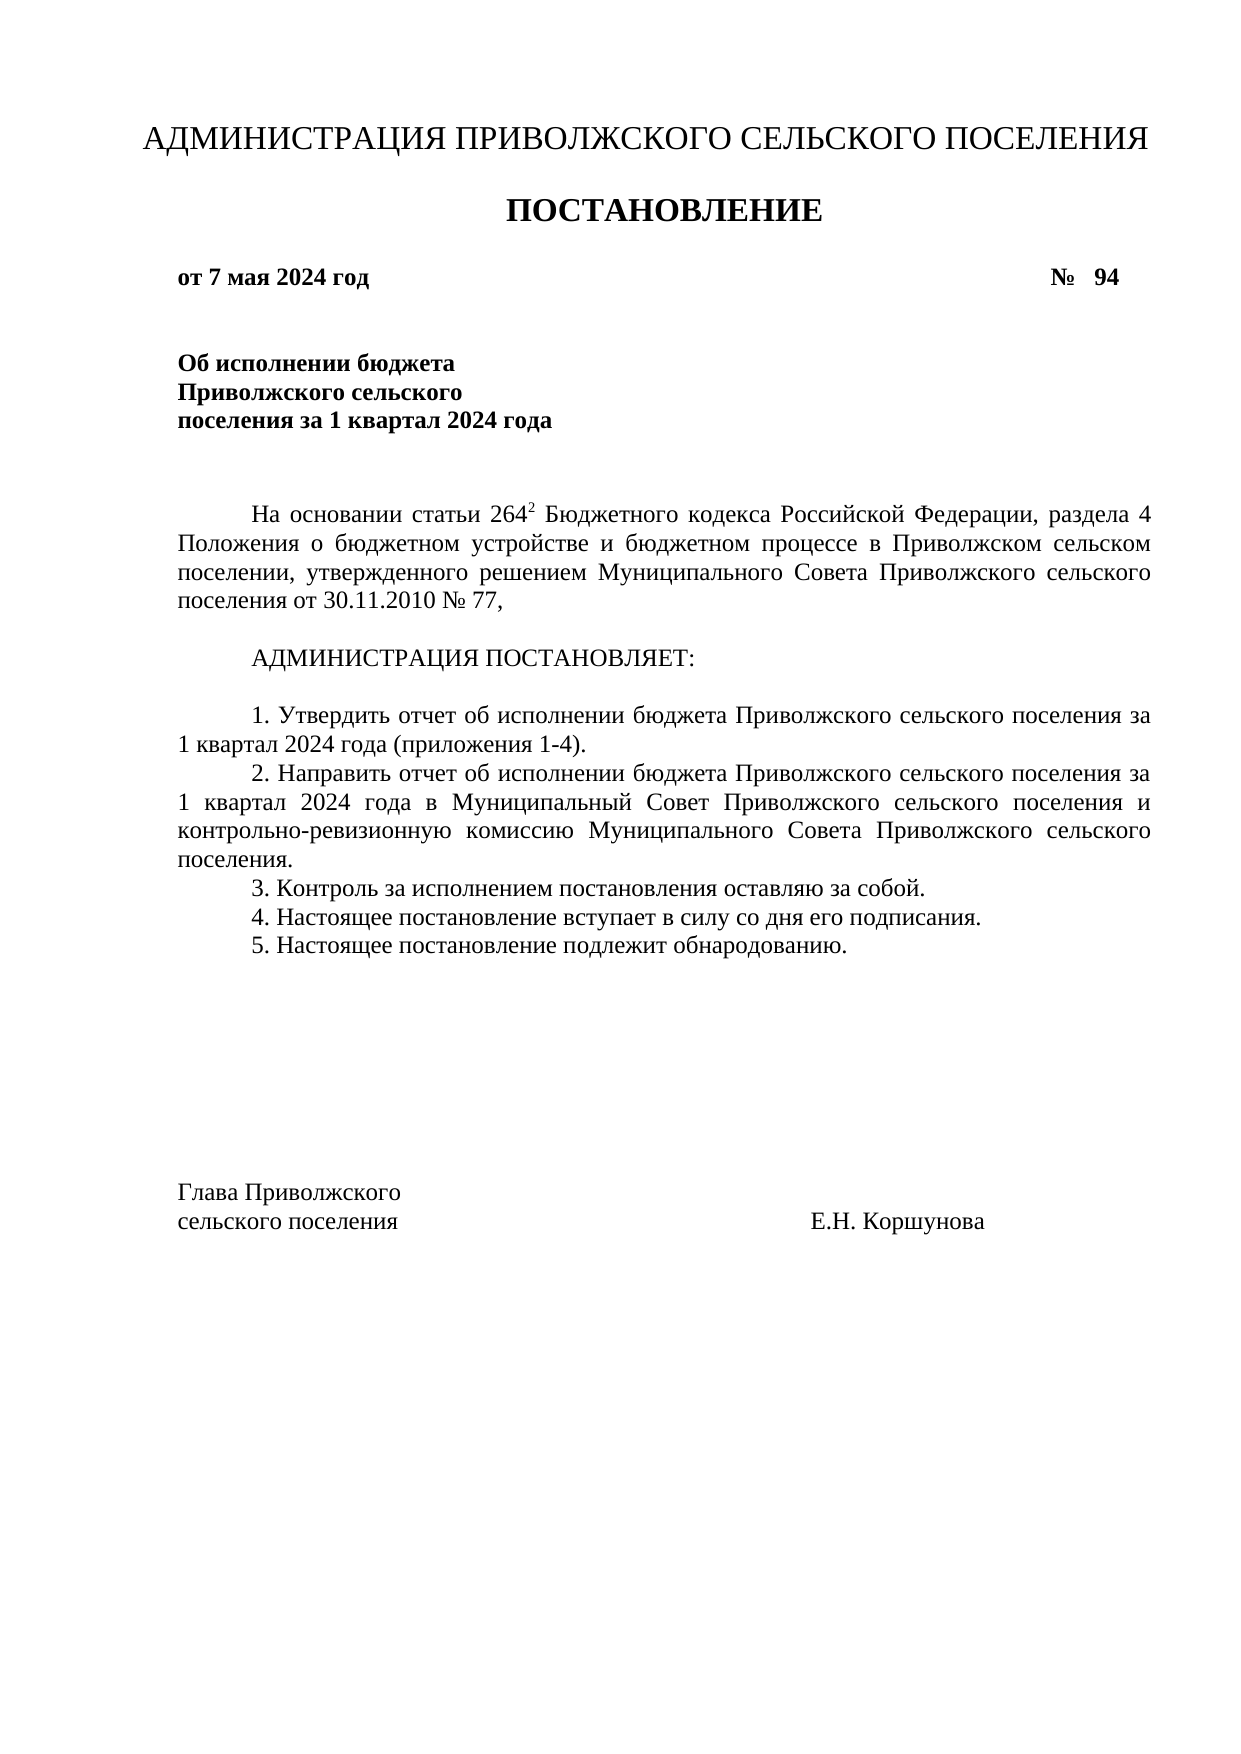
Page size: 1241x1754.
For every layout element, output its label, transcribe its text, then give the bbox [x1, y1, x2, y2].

text Приволжского сельского [177, 377, 1152, 406]
text Глава Приволжского [177, 1177, 1152, 1206]
text сельского поселения Е.Н. Коршунова [177, 1206, 1152, 1234]
text от 7 мая 2024 год № 94 [177, 262, 1152, 291]
text 5. Настоящее постановление подлежит обнародованию. [177, 930, 1152, 959]
text 2. Направить отчет об исполнении бюджета Приволжского сельского поселения за 1 квартал 2024 года в Муниципальный Совет Приволжского сельского поселения и контрольно-ревизионную комиссию Муниципального Совета Приволжского сельского поселения. [177, 758, 1152, 873]
text На основании статьи 2642 Бюджетного кодекса Российской Федерации, раздела 4 Положения о бюджетном устройстве и бюджетном процессе в Приволжском сельском поселении, утвержденного решением Муниципального Совета Приволжского сельского поселения от 30.11.2010 № 77, [177, 499, 1152, 614]
text 4. Настоящее постановление вступает в силу со дня его подписания. [177, 902, 1152, 930]
text Об исполнении бюджета [177, 348, 1152, 377]
text 1. Утвердить отчет об исполнении бюджета Приволжского сельского поселения за 1 квартал 2024 года (приложения 1-4). [177, 700, 1152, 758]
text ПОСТАНОВЛЕНИЕ [177, 190, 1152, 228]
title АДМИНИСТРАЦИЯ ПРИВОЛЖСКОГО СЕЛЬСКОГО ПОСЕЛЕНИЯ [140, 118, 1152, 156]
text поселения за 1 квартал 2024 года [177, 406, 1152, 434]
text 3. Контроль за исполнением постановления оставляю за собой. [177, 873, 1152, 902]
text АДМИНИСТРАЦИЯ ПОСТАНОВЛЯЕТ: [177, 643, 1152, 672]
